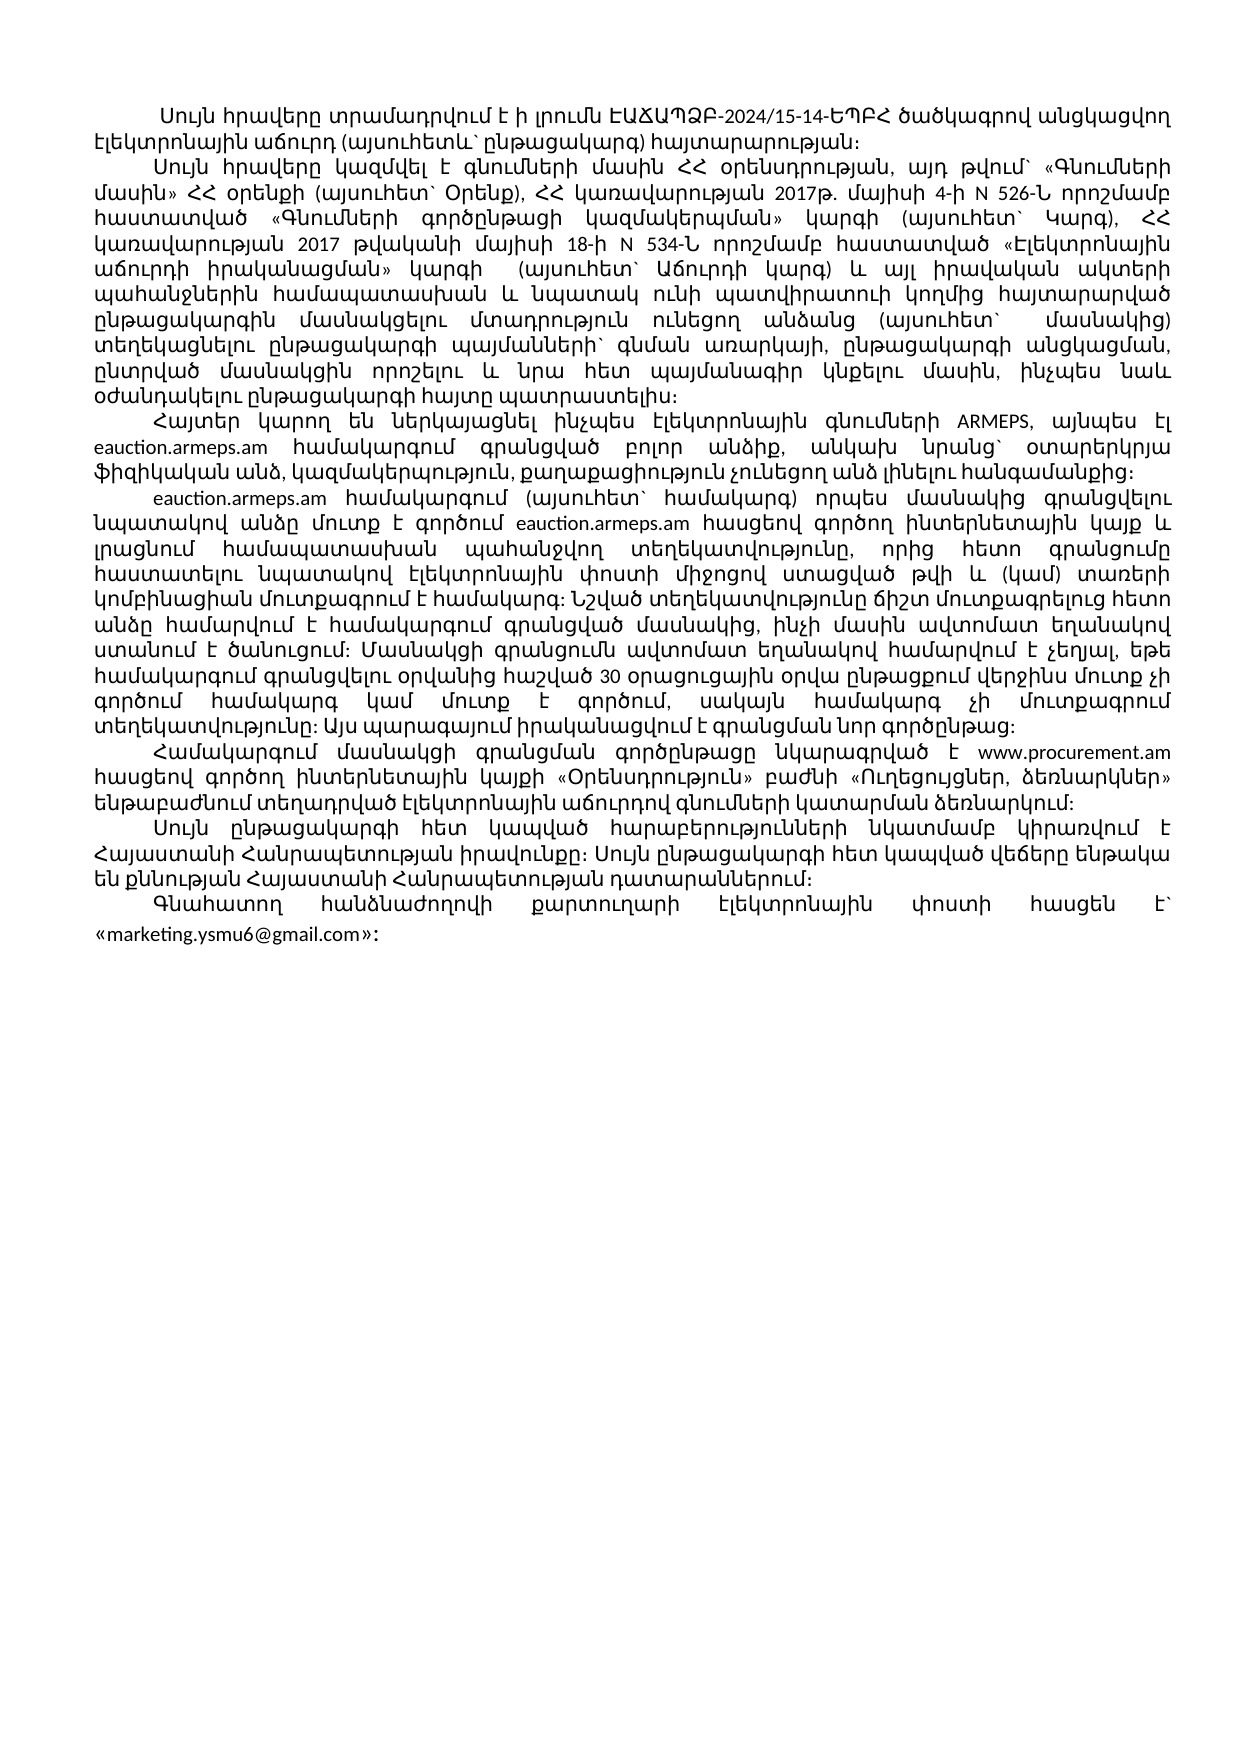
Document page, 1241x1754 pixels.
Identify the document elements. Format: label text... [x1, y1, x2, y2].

text Սույն հրավերը տրամադրվում է ի լրումն ԷԱՃԱՊՁԲ-2024/15-14-ԵՊԲՀ ծածկագրով անցկացվող էլեկտրոնային աճուրդ (այսուհետև` ընթացակարգ) հայտարարության։ [94, 104, 1171, 154]
text Սույն հրավերը կազմվել է գնումների մասին ՀՀ օրենսդրության, այդ թվում` «Գնումների մասին» ՀՀ օրենքի (այսուհետ` Օրենք), ՀՀ կառավարության 2017թ. մայիսի 4-ի N 526-Ն որոշմամբ հաստատված «Գնումների գործընթացի կազմակերպման» կարգի (այսուհետ` Կարգ), ՀՀ կառավարության 2017 թվականի մայիսի 18-ի N 534-Ն որոշմամբ հաստատված «Էլեկտրոնային աճուրդի իրականացման» կարգի (այսուհետ` Աճուրդի կարգ) և այլ իրավական ակտերի պահանջներին համապատասխան և նպատակ ունի պատվիրատուի կողմից հայտարարված ընթացակարգին մասնակցելու մտադրություն ունեցող անձանց (այսուհետ` մասնակից) տեղեկացնելու ընթացակարգի պայմանների` գնման առարկայի, ընթացակարգի անցկացման, ընտրված մասնակցին որոշելու և նրա հետ պայմանագիր կնքելու մասին, ինչպես նաև օժանդակելու ընթացակարգի հայտը պատրաստելիս։ [94, 154, 1171, 409]
text eauction.armeps.am համակարգում (այսուհետ` համակարգ) որպես մասնակից գրանցվելու նպատակով անձը մուտք է գործում eauction.armeps.am հասցեով գործող ինտերնետային կայք և լրացնում համապատասխան պահանջվող տեղեկատվությունը, որից հետո գրանցումը հաստատելու նպատակով էլեկտրոնային փոստի միջոցով ստացված թվի և (կամ) տառերի կոմբինացիան մուտքագրում է համակարգ: Նշված տեղեկատվությունը ճիշտ մուտքագրելուց հետո անձը համարվում է համակարգում գրանցված մասնակից, ինչի մասին ավտոմատ եղանակով ստանում է ծանուցում: Մասնակցի գրանցումն ավտոմատ եղանակով համարվում է չեղյալ, եթե համակարգում գրանցվելու օրվանից հաշված 30 օրացուցային օրվա ընթացքում վերջինս մուտք չի գործում համակարգ կամ մուտք է գործում, սակայն համակարգ չի մուտքագրում տեղեկատվությունը: Այս պարագայում իրականացվում է գրանցման նոր գործընթաց: [94, 485, 1171, 739]
text Սույն ընթացակարգի հետ կապված հարաբերությունների նկատմամբ կիրառվում է Հայաստանի Հանրապետության իրավունքը։ Սույն ընթացակարգի հետ կապված վեճերը ենթակա են քննության Հայաստանի Հանրապետության դատարաններում։ [94, 815, 1171, 892]
text Գնահատող հանձնաժողովի քարտուղարի էլեկտրոնային փոստի հասցեն է` «marketing.ysmu6@gmail.com»: [94, 892, 1171, 948]
text Համակարգում մասնակցի գրանցման գործընթացը նկարագրված է www.procurement.am հասցեով գործող ինտերնետային կայքի «Օրենսդրություն» բաժնի «Ուղեցույցներ, ձեռնարկներ» ենթաբաժնում տեղադրված էլեկտրոնային աճուրդով գնումների կատարման ձեռնարկում: [94, 739, 1171, 815]
text Հայտեր կարող են ներկայացնել ինչպես էլեկտրոնային գնումների ARMEPS, այնպես էլ eauction.armeps.am համակարգում գրանցված բոլոր անձիք, անկախ նրանց` օտարերկրյա ֆիզիկական անձ, կազմակերպություն, քաղաքացիություն չունեցող անձ լինելու հանգամանքից։ [94, 409, 1171, 485]
